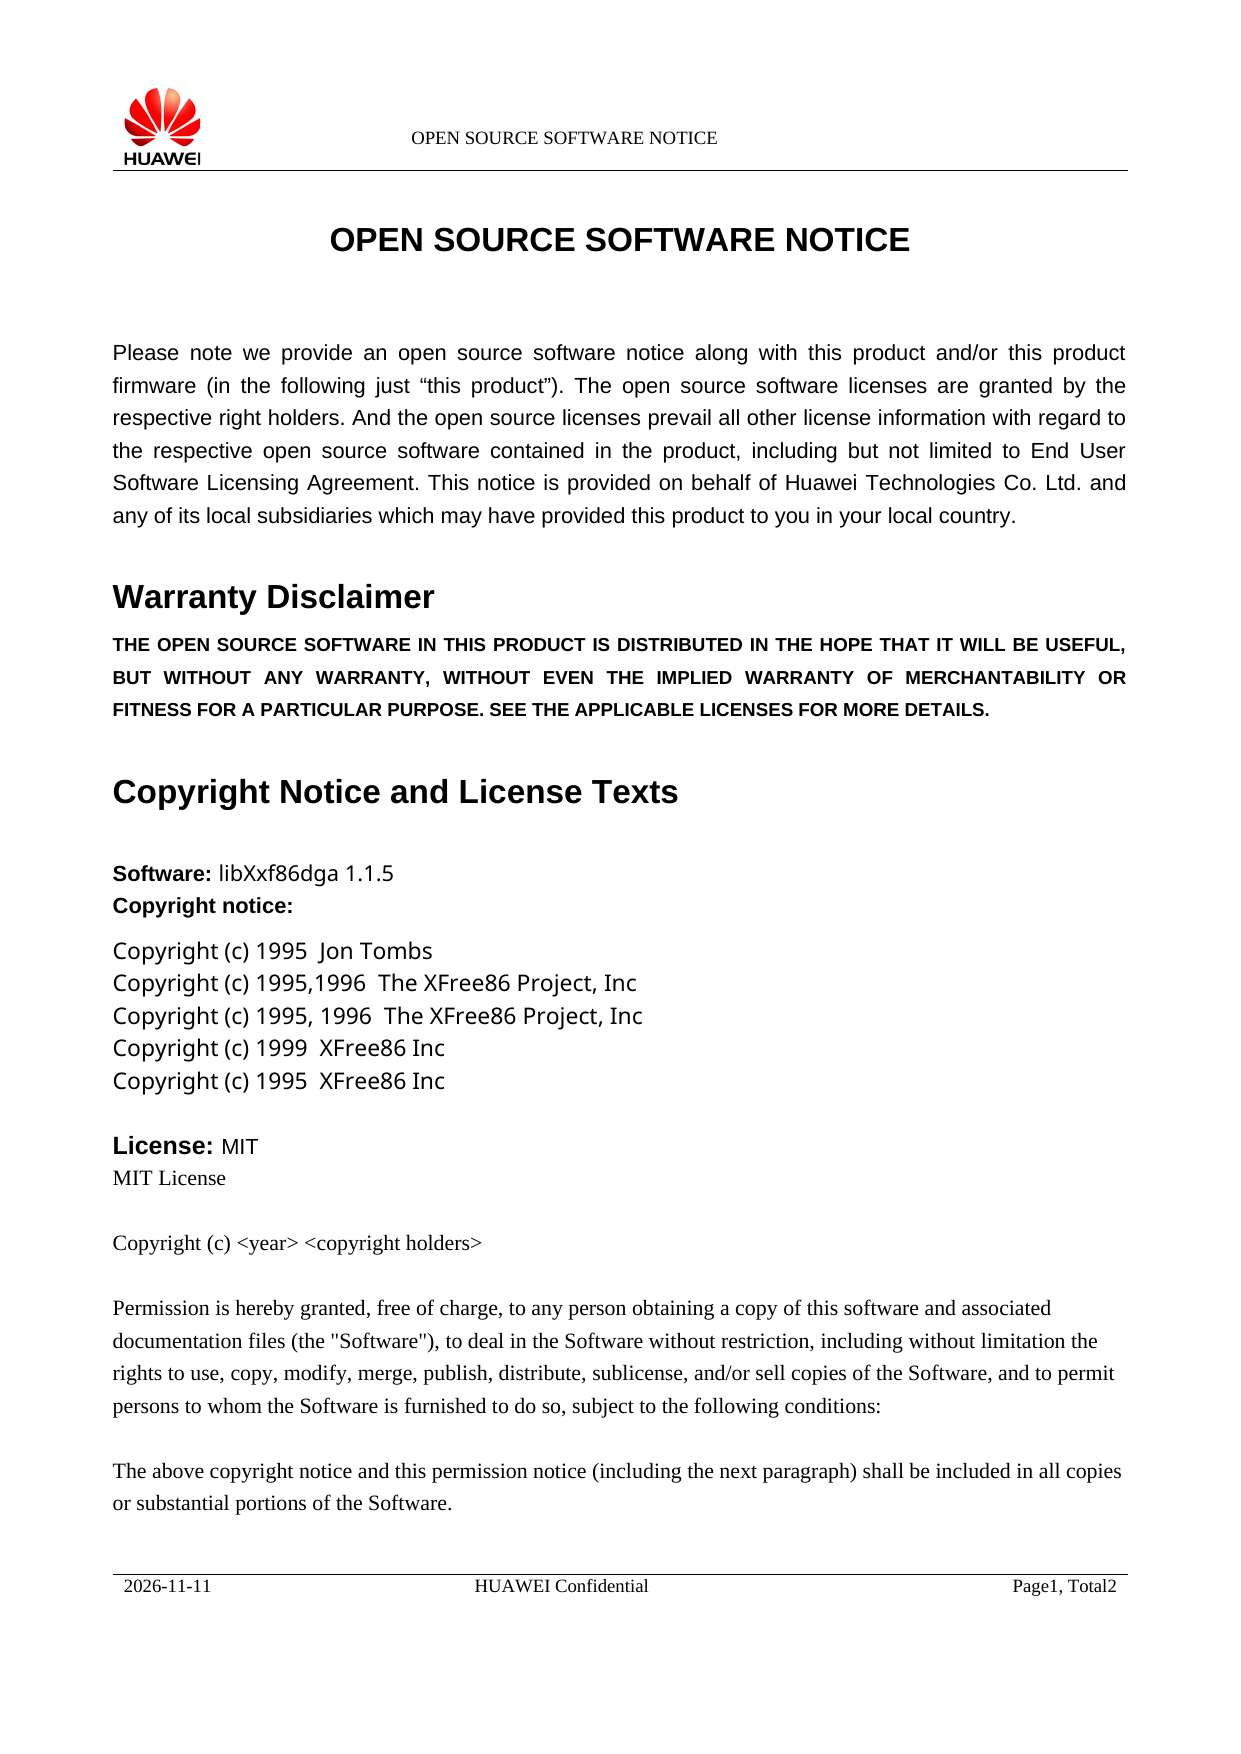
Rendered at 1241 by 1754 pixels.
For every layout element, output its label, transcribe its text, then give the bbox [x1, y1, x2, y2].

text Copyright Notice and License Texts [112, 759, 1128, 824]
text Warranty Disclaimer [112, 564, 1128, 629]
text Please note we provide an open source software notice along with this product and/or this product firmware (in the following just “this product”). The open source software licenses are granted by the respective right holders. And the open source licenses prevail all other license information with regard to the respective open source software contained in the product, including but not limited to End User Software Licensing Agreement. This notice is provided on behalf of Huawei Technologies Co. Ltd. and any of its local subsidiaries which may have provided this product to you in your local country. [112, 336, 1128, 531]
title Software: libXxf86dga 1.1.5 [112, 856, 1128, 889]
text License: MIT [112, 1129, 1128, 1161]
text OPEN SOURCE SOFTWARE NOTICE [112, 206, 1128, 271]
text Copyright (c) 1995 Jon Tombs Copyright (c) 1995,1996 The XFree86 Project, Inc Copyright (c) 1995, 1996 The XFree86 Project, Inc Copyright (c) 1999 XFree86 Inc Copyright (c) 1995 XFree86 Inc [112, 934, 1128, 1129]
picture [124, 88, 201, 165]
text The open source software in this product is distributed in the hope that it will be useful, but WITHOUT ANY WARRANTY, without even the implied warranty of MERCHANTABILITY or FITNESS FOR A PARTICULAR PURPOSE. See the applicable licenses for more details. [112, 629, 1128, 726]
text Copyright notice: [112, 889, 1128, 921]
